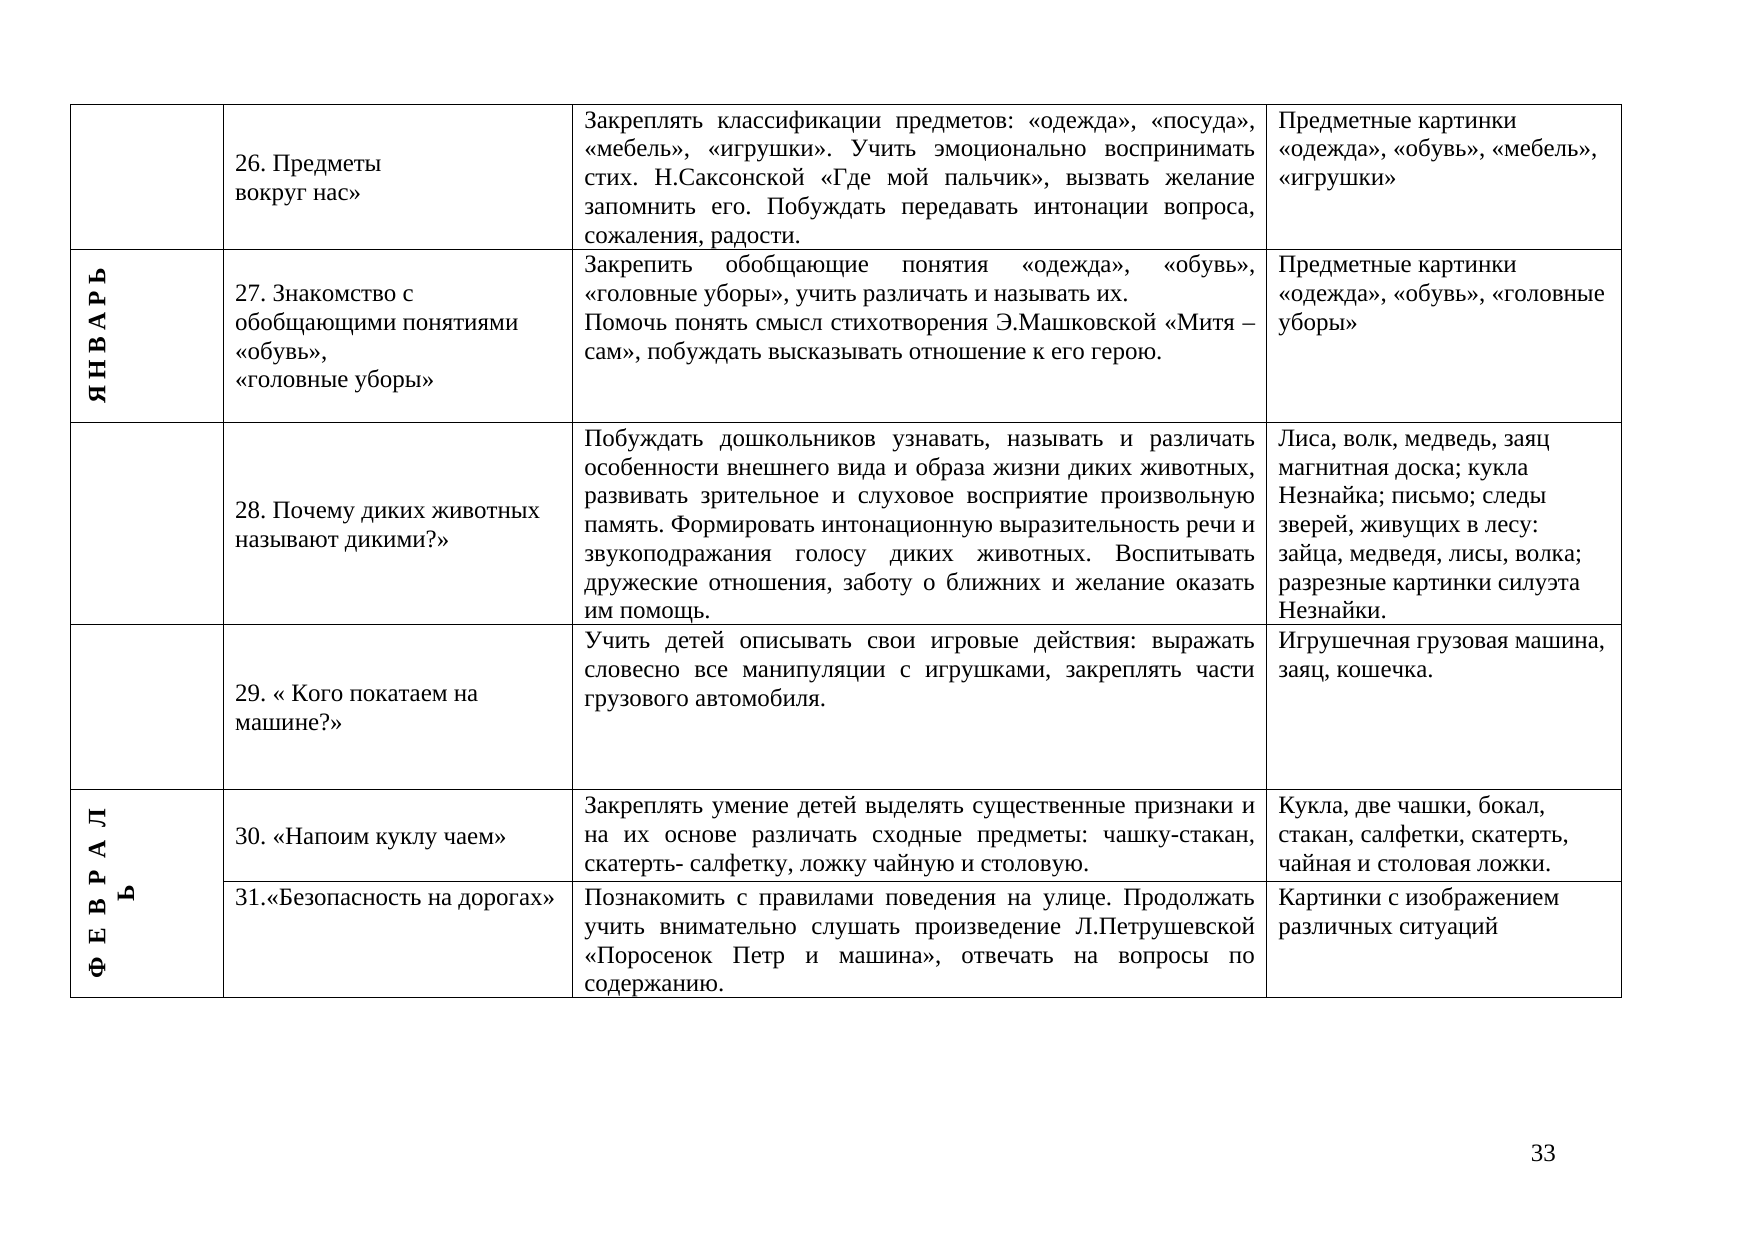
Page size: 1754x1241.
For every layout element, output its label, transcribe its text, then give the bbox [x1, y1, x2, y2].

table_cell 28. Почему диких животных называют дикими?» [224, 423, 572, 624]
table_cell 27. Знакомство с обобщающими понятиями «обувь», «головные уборы» [224, 250, 572, 422]
table_cell Предметные картинки «одежда», «обувь», «головные уборы» [1267, 250, 1621, 422]
table_cell [71, 423, 223, 624]
table_cell 30. «Напоим куклу чаем» [224, 790, 572, 881]
table_cell Игрушечная грузовая машина, заяц, кошечка. [1267, 625, 1621, 789]
table_cell Закреплять классификации предметов: «одежда», «посуда», «мебель», «игрушки». Учить эмоционально воспринимать стих. Н.Саксонской «Где мой пальчик», вызвать желание запомнить его. Побуждать передавать интонации вопроса, сожаления, радости. [573, 105, 1266, 248]
table_cell [71, 625, 223, 789]
table_cell Познакомить с правилами поведения на улице. Продолжать учить внимательно слушать произведение Л.Петрушевской «Поросенок Петр и машина», отвечать на вопросы по содержанию. [573, 882, 1266, 997]
table_cell 31.«Безопасность на дорогах» [224, 882, 572, 997]
table_cell Лиса, волк, медведь, заяц магнитная доска; кукла Незнайка; письмо; следы зверей, живущих в лесу: зайца, медведя, лисы, волка; разрезные картинки силуэта Незнайки. [1267, 423, 1621, 624]
table_cell 29. « Кого покатаем на машине?» [224, 625, 572, 789]
table_cell 26. Предметы вокруг нас» [224, 105, 572, 248]
table_cell Кукла, две чашки, бокал, стакан, салфетки, скатерть, чайная и столовая ложки. [1267, 790, 1621, 881]
table_cell Учить детей описывать свои игровые действия: выражать словесно все манипуляции с игрушками, закреплять части грузового автомобиля. [573, 625, 1266, 789]
table_cell Закрепить обобщающие понятия «одежда», «обувь», «головные уборы», учить различать и называть их. Помочь понять смысл стихотворения Э.Машковской «Митя – сам», побуждать высказывать отношение к его герою. [573, 250, 1266, 422]
table_cell Побуждать дошкольников узнавать, называть и различать особенности внешнего вида и образа жизни диких животных, развивать зрительное и слуховое восприятие произвольную память. Формировать интонационную выразительность речи и звукоподражания голосу диких животных. Воспитывать дружеские отношения, заботу о ближних и желание оказать им помощь. [573, 423, 1266, 624]
table_cell Я Н В А Р Ь [71, 250, 223, 422]
table_cell Закреплять умение детей выделять существенные признаки и на их основе различать сходные предметы: чашку-стакан, скатерть- салфетку, ложку чайную и столовую. [573, 790, 1266, 881]
table_cell Ф Е В Р А Л Ь [71, 790, 223, 997]
table_cell Предметные картинки «одежда», «обувь», «мебель», «игрушки» [1267, 105, 1621, 248]
table_cell Картинки с изображением различных ситуаций [1267, 882, 1621, 997]
